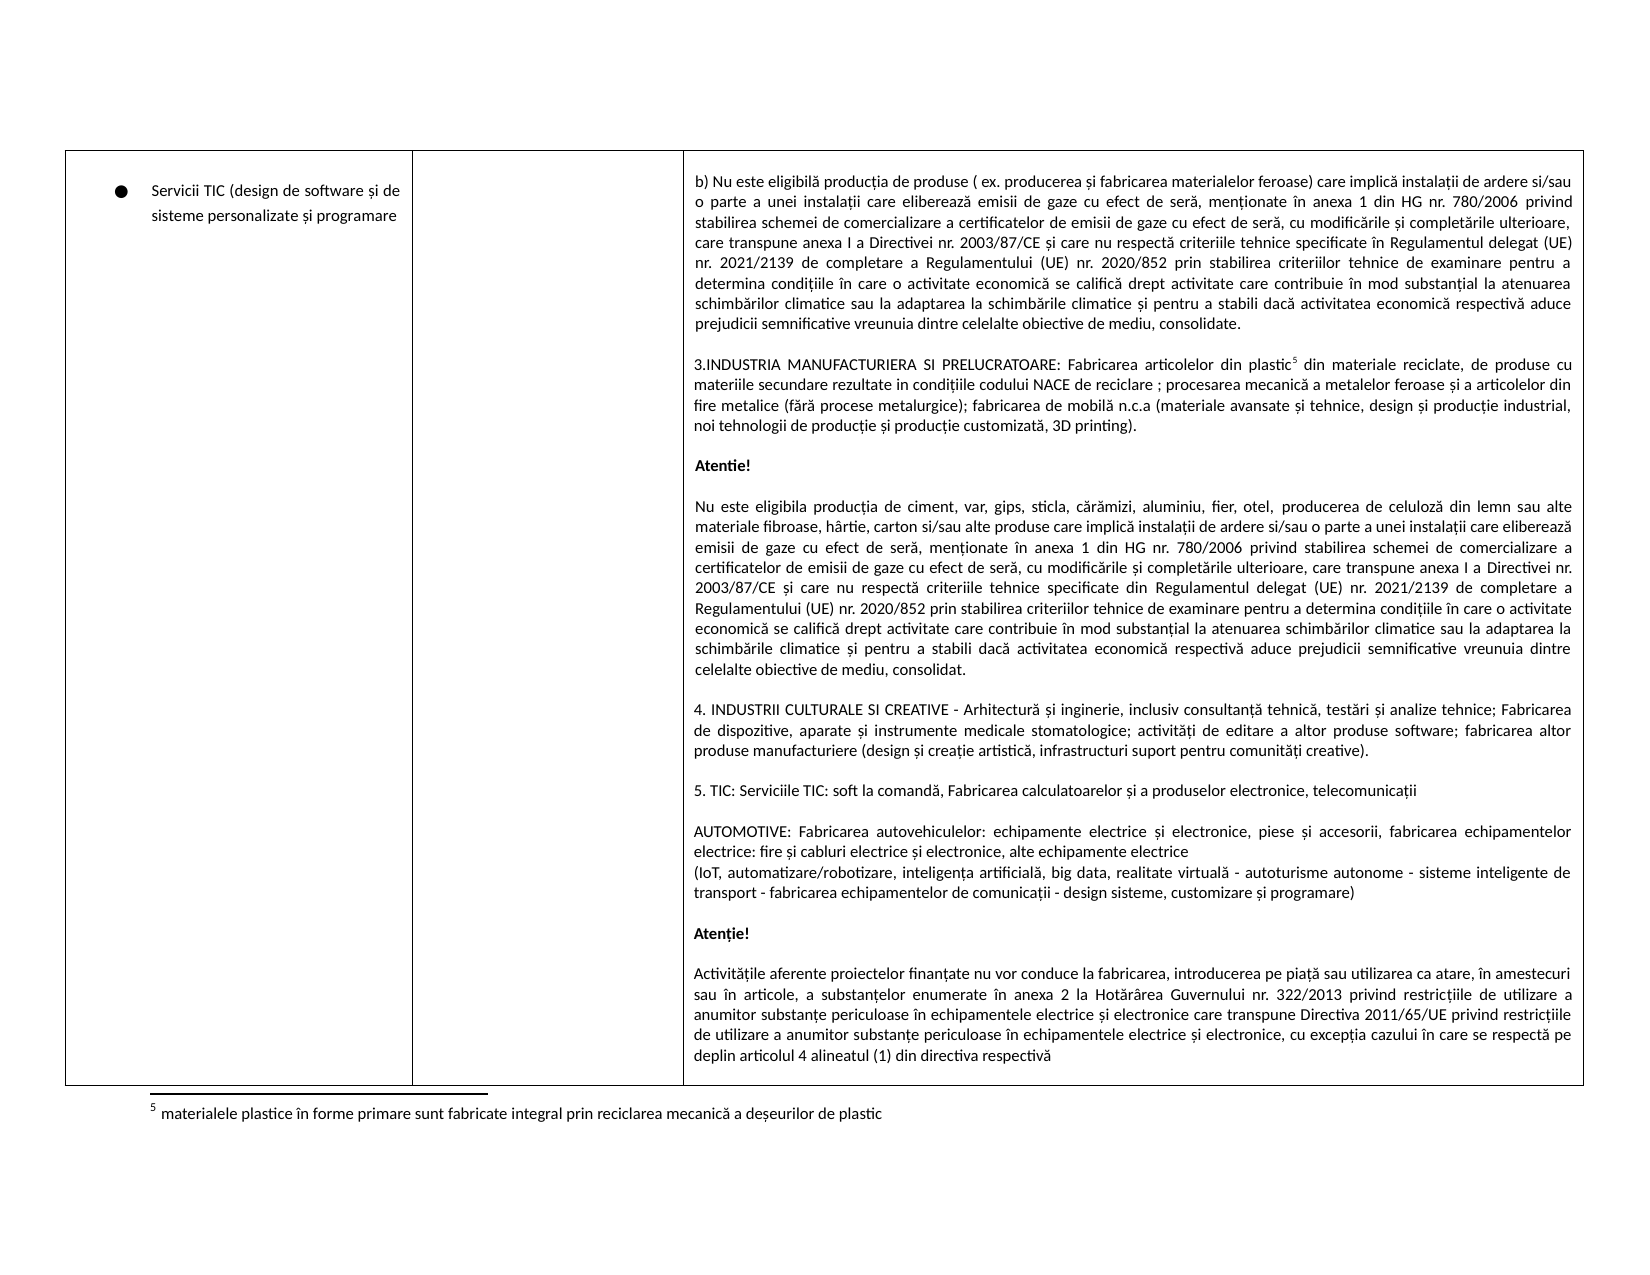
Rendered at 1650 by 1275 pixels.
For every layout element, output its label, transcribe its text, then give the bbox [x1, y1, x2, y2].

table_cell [66, 151, 412, 1085]
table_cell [413, 151, 683, 1085]
